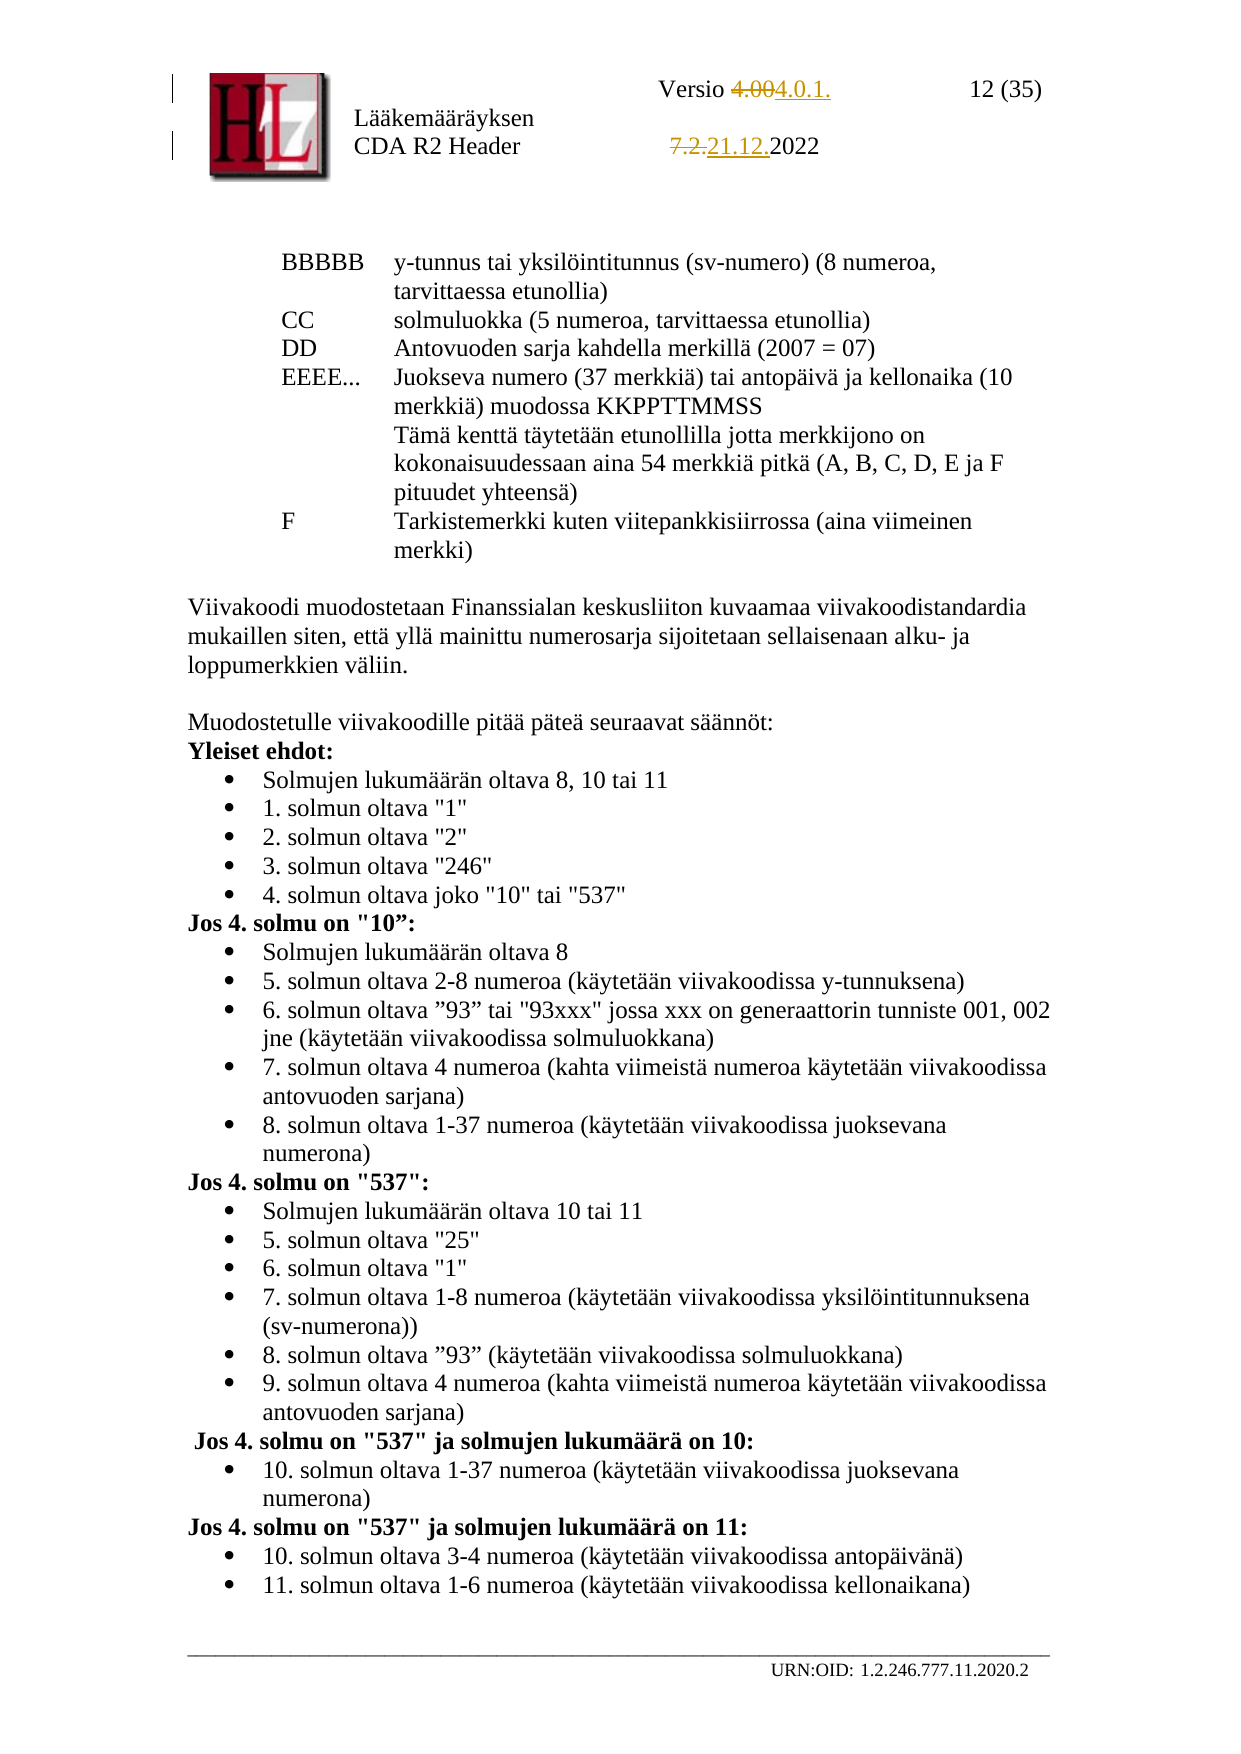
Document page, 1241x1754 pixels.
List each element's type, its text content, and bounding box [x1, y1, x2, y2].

text Jos 4. solmu on "537" ja solmujen lukumäärä on 10: [187, 1426, 1053, 1455]
list 5. solmun oltava "25" [225, 1225, 1053, 1253]
list 9. solmun oltava 4 numeroa (kahta viimeistä numeroa käytetään viivakoodissa antovuoden sarjana) [225, 1368, 1053, 1426]
picture [209, 73, 332, 182]
list 5. solmun oltava 2-8 numeroa (käytetään viivakoodissa y-tunnuksena) [225, 966, 1053, 995]
list Solmujen lukumäärän oltava 8, 10 tai 11 [225, 765, 1053, 793]
list 7. solmun oltava 4 numeroa (kahta viimeistä numeroa käytetään viivakoodissa antovuoden sarjana) [225, 1052, 1053, 1110]
list 10. solmun oltava 3-4 numeroa (käytetään viivakoodissa antopäivänä) [225, 1541, 1053, 1570]
text BBBBB y-tunnus tai yksilöintitunnus (sv-numero) (8 numeroa, tarvittaessa etunollia) [281, 247, 1053, 305]
text Jos 4. solmu on "537" ja solmujen lukumäärä on 11: [187, 1512, 1053, 1541]
list 1. solmun oltava "1" [225, 793, 1053, 822]
list 6. solmun oltava "1" [225, 1253, 1053, 1282]
list Solmujen lukumäärän oltava 10 tai 11 [225, 1196, 1053, 1225]
text Viivakoodi muodostetaan Finanssialan keskusliiton kuvaamaa viivakoodistandardia mukaillen siten, että yllä mainittu numerosarja sijoitetaan sellaisenaan alku- ja loppumerkkien väliin. [187, 592, 1053, 678]
list 8. solmun oltava ”93” (käytetään viivakoodissa solmuluokkana) [225, 1340, 1053, 1368]
text Yleiset ehdot: [187, 736, 1053, 765]
list 7. solmun oltava 1-8 numeroa (käytetään viivakoodissa yksilöintitunnuksena (sv-numerona)) [225, 1282, 1053, 1340]
list 8. solmun oltava 1-37 numeroa (käytetään viivakoodissa juoksevana numerona) [225, 1110, 1053, 1167]
text EEEE... Juokseva numero (37 merkkiä) tai antopäivä ja kellonaika (10 merkkiä) muodossa KKPPTTMMSS [281, 362, 1053, 420]
list Solmujen lukumäärän oltava 8 [225, 937, 1053, 966]
list 3. solmun oltava "246" [225, 851, 1053, 880]
text Jos 4. solmu on "537": [187, 1167, 1053, 1196]
text Tämä kenttä täytetään etunollilla jotta merkkijono on kokonaisuudessaan aina 54 merkkiä pitkä (A, B, C, D, E ja F pituudet yhteensä) [281, 420, 1053, 506]
list 11. solmun oltava 1-6 numeroa (käytetään viivakoodissa kellonaikana) [225, 1570, 1053, 1598]
text CC solmuluokka (5 numeroa, tarvittaessa etunollia) [281, 305, 1053, 333]
list 4. solmun oltava joko "10" tai "537" [225, 880, 1053, 908]
list 10. solmun oltava 1-37 numeroa (käytetään viivakoodissa juoksevana numerona) [225, 1455, 1053, 1512]
text F Tarkistemerkki kuten viitepankkisiirrossa (aina viimeinen merkki) [281, 506, 1053, 563]
text DD Antovuoden sarja kahdella merkillä (2007 = 07) [281, 333, 1053, 362]
text Jos 4. solmu on "10”: [187, 908, 1053, 937]
list 6. solmun oltava ”93” tai "93xxx" jossa xxx on generaattorin tunniste 001, 002 jne (käytetään viivakoodissa solmuluokkana) [225, 995, 1053, 1052]
list 2. solmun oltava "2" [225, 822, 1053, 851]
text Muodostetulle viivakoodille pitää päteä seuraavat säännöt: [187, 707, 1053, 736]
